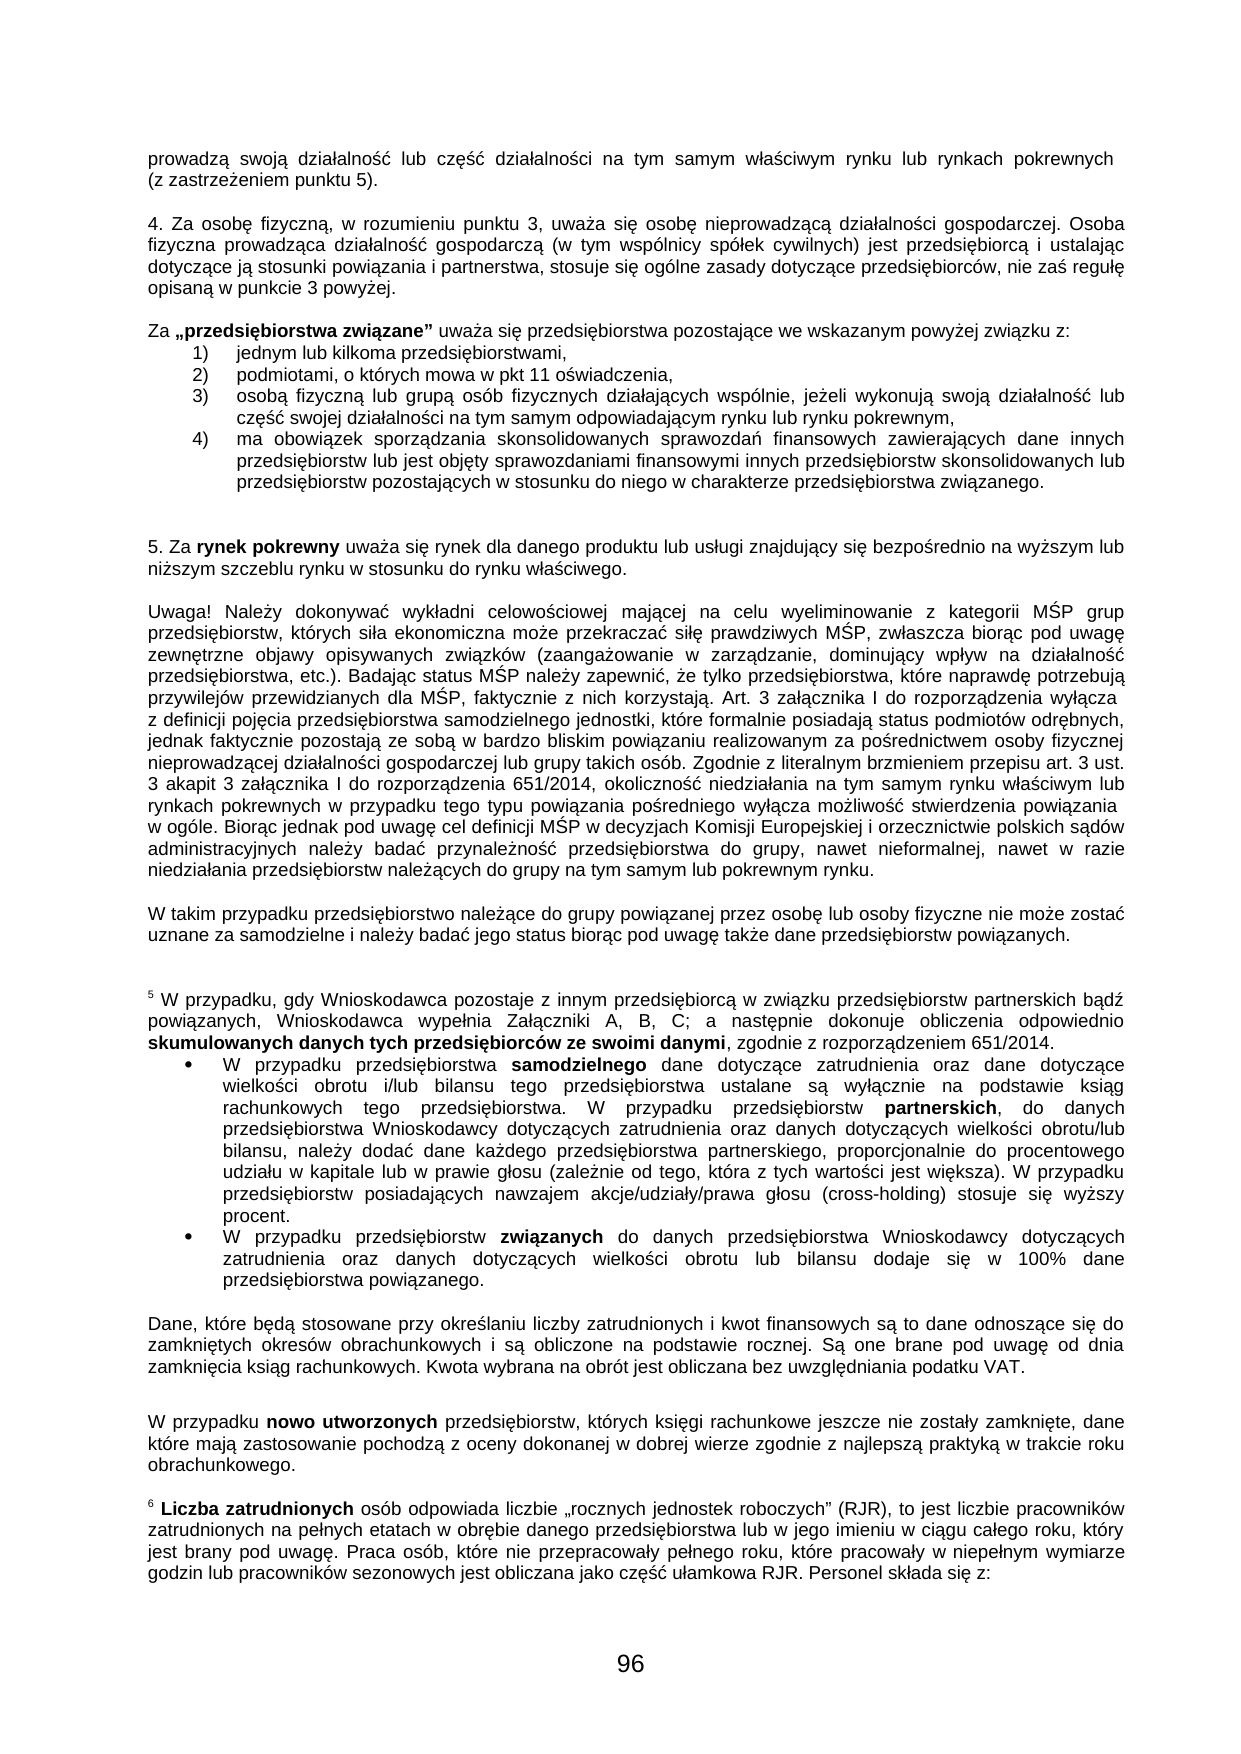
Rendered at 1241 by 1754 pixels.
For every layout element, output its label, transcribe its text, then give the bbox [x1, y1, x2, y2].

list W przypadku przedsiębiorstw związanych do danych przedsiębiorstwa Wnioskodawcy dotyczących zatrudnienia oraz danych dotyczących wielkości obrotu lub bilansu dodaje się w 100% dane przedsiębiorstwa powiązanego. [185, 1226, 1125, 1291]
text 6 Liczba zatrudnionych osób odpowiada liczbie „rocznych jednostek roboczych” (RJR), to jest liczbie pracowników zatrudnionych na pełnych etatach w obrębie danego przedsiębiorstwa lub w jego imieniu w ciągu całego roku, który jest brany pod uwagę. Praca osób, które nie przepracowały pełnego roku, które pracowały w niepełnym wymiarze godzin lub pracowników sezonowych jest obliczana jako część ułamkowa RJR. Personel składa się z: [148, 1497, 1125, 1583]
list podmiotami, o których mowa w pkt 11 oświadczenia, [192, 363, 1125, 385]
list W przypadku przedsiębiorstwa samodzielnego dane dotyczące zatrudnienia oraz dane dotyczące wielkości obrotu i/lub bilansu tego przedsiębiorstwa ustalane są wyłącznie na podstawie ksiąg rachunkowych tego przedsiębiorstwa. W przypadku przedsiębiorstw partnerskich, do danych przedsiębiorstwa Wnioskodawcy dotyczących zatrudnienia oraz danych dotyczących wielkości obrotu/lub bilansu, należy dodać dane każdego przedsiębiorstwa partnerskiego, proporcjonalnie do procentowego udziału w kapitale lub w prawie głosu (zależnie od tego, która z tych wartości jest większa). W przypadku przedsiębiorstw posiadających nawzajem akcje/udziały/prawa głosu (cross-holding) stosuje się wyższy procent. [185, 1053, 1125, 1226]
text 5 W przypadku, gdy Wnioskodawca pozostaje z innym przedsiębiorcą w związku przedsiębiorstw partnerskich bądź powiązanych, Wnioskodawca wypełnia Załączniki A, B, C; a następnie dokonuje obliczenia odpowiednio skumulowanych danych tych przedsiębiorców ze swoimi danymi, zgodnie z rozporządzeniem 651/2014. [148, 989, 1125, 1053]
text 5. Za rynek pokrewny uważa się rynek dla danego produktu lub usługi znajdujący się bezpośrednio na wyższym lub niższym szczeblu rynku w stosunku do rynku właściwego. [148, 536, 1125, 579]
list osobą fizyczną lub grupą osób fizycznych działających wspólnie, jeżeli wykonują swoją działalność lub część swojej działalności na tym samym odpowiadającym rynku lub rynku pokrewnym, [192, 385, 1125, 428]
text Za „przedsiębiorstwa związane” uważa się przedsiębiorstwa pozostające we wskazanym powyżej związku z: [148, 320, 1125, 342]
list ma obowiązek sporządzania skonsolidowanych sprawozdań finansowych zawierających dane innych przedsiębiorstw lub jest objęty sprawozdaniami finansowymi innych przedsiębiorstw skonsolidowanych lub przedsiębiorstw pozostających w stosunku do niego w charakterze przedsiębiorstwa związanego. [192, 428, 1125, 493]
text 4. Za osobę fizyczną, w rozumieniu punktu 3, uważa się osobę nieprowadzącą działalności gospodarczej. Osoba fizyczna prowadząca działalność gospodarczą (w tym wspólnicy spółek cywilnych) jest przedsiębiorcą i ustalając dotyczące ją stosunki powiązania i partnerstwa, stosuje się ogólne zasady dotyczące przedsiębiorców, nie zaś regułę opisaną w punkcie 3 powyżej. [148, 212, 1125, 299]
text W przypadku nowo utworzonych przedsiębiorstw, których księgi rachunkowe jeszcze nie zostały zamknięte, dane które mają zastosowanie pochodzą z oceny dokonanej w dobrej wierze zgodnie z najlepszą praktyką w trakcie roku obrachunkowego. [148, 1411, 1125, 1476]
list jednym lub kilkoma przedsiębiorstwami, [192, 342, 1125, 363]
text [148, 148, 1125, 191]
text Dane, które będą stosowane przy określaniu liczby zatrudnionych i kwot finansowych są to dane odnoszące się do zamkniętych okresów obrachunkowych i są obliczone na podstawie rocznej. Są one brane pod uwagę od dnia zamknięcia ksiąg rachunkowych. Kwota wybrana na obrót jest obliczana bez uwzględniania podatku VAT. [148, 1312, 1125, 1377]
text Uwaga! Należy dokonywać wykładni celowościowej mającej na celu wyeliminowanie z kategorii MŚP grup przedsiębiorstw, których siła ekonomiczna może przekraczać siłę prawdziwych MŚP, zwłaszcza biorąc pod uwagę zewnętrzne objawy opisywanych związków (zaangażowanie w zarządzanie, dominujący wpływ na działalność przedsiębiorstwa, etc.). Badając status MŚP należy zapewnić, że tylko przedsiębiorstwa, które naprawdę potrzebują przywilejów przewidzianych dla MŚP, faktycznie z nich korzystają. Art. 3 załącznika I do rozporządzenia wyłącza z definicji pojęcia przedsiębiorstwa samodzielnego jednostki, które formalnie posiadają status podmiotów odrębnych, jednak faktycznie pozostają ze sobą w bardzo bliskim powiązaniu realizowanym za pośrednictwem osoby fizycznej nieprowadzącej działalności gospodarczej lub grupy takich osób. Zgodnie z literalnym brzmieniem przepisu art. 3 ust. 3 akapit 3 załącznika I do rozporządzenia 651/2014, okoliczność niedziałania na tym samym rynku właściwym lub rynkach pokrewnych w przypadku tego typu powiązania pośredniego wyłącza możliwość stwierdzenia powiązania w ogóle. Biorąc jednak pod uwagę cel definicji MŚP w decyzjach Komisji Europejskiej i orzecznictwie polskich sądów administracyjnych należy badać przynależność przedsiębiorstwa do grupy, nawet nieformalnej, nawet w razie niedziałania przedsiębiorstw należących do grupy na tym samym lub pokrewnym rynku. [148, 601, 1125, 881]
text W takim przypadku przedsiębiorstwo należące do grupy powiązanej przez osobę lub osoby fizyczne nie może zostać uznane za samodzielne i należy badać jego status biorąc pod uwagę także dane przedsiębiorstw powiązanych. [148, 902, 1125, 946]
